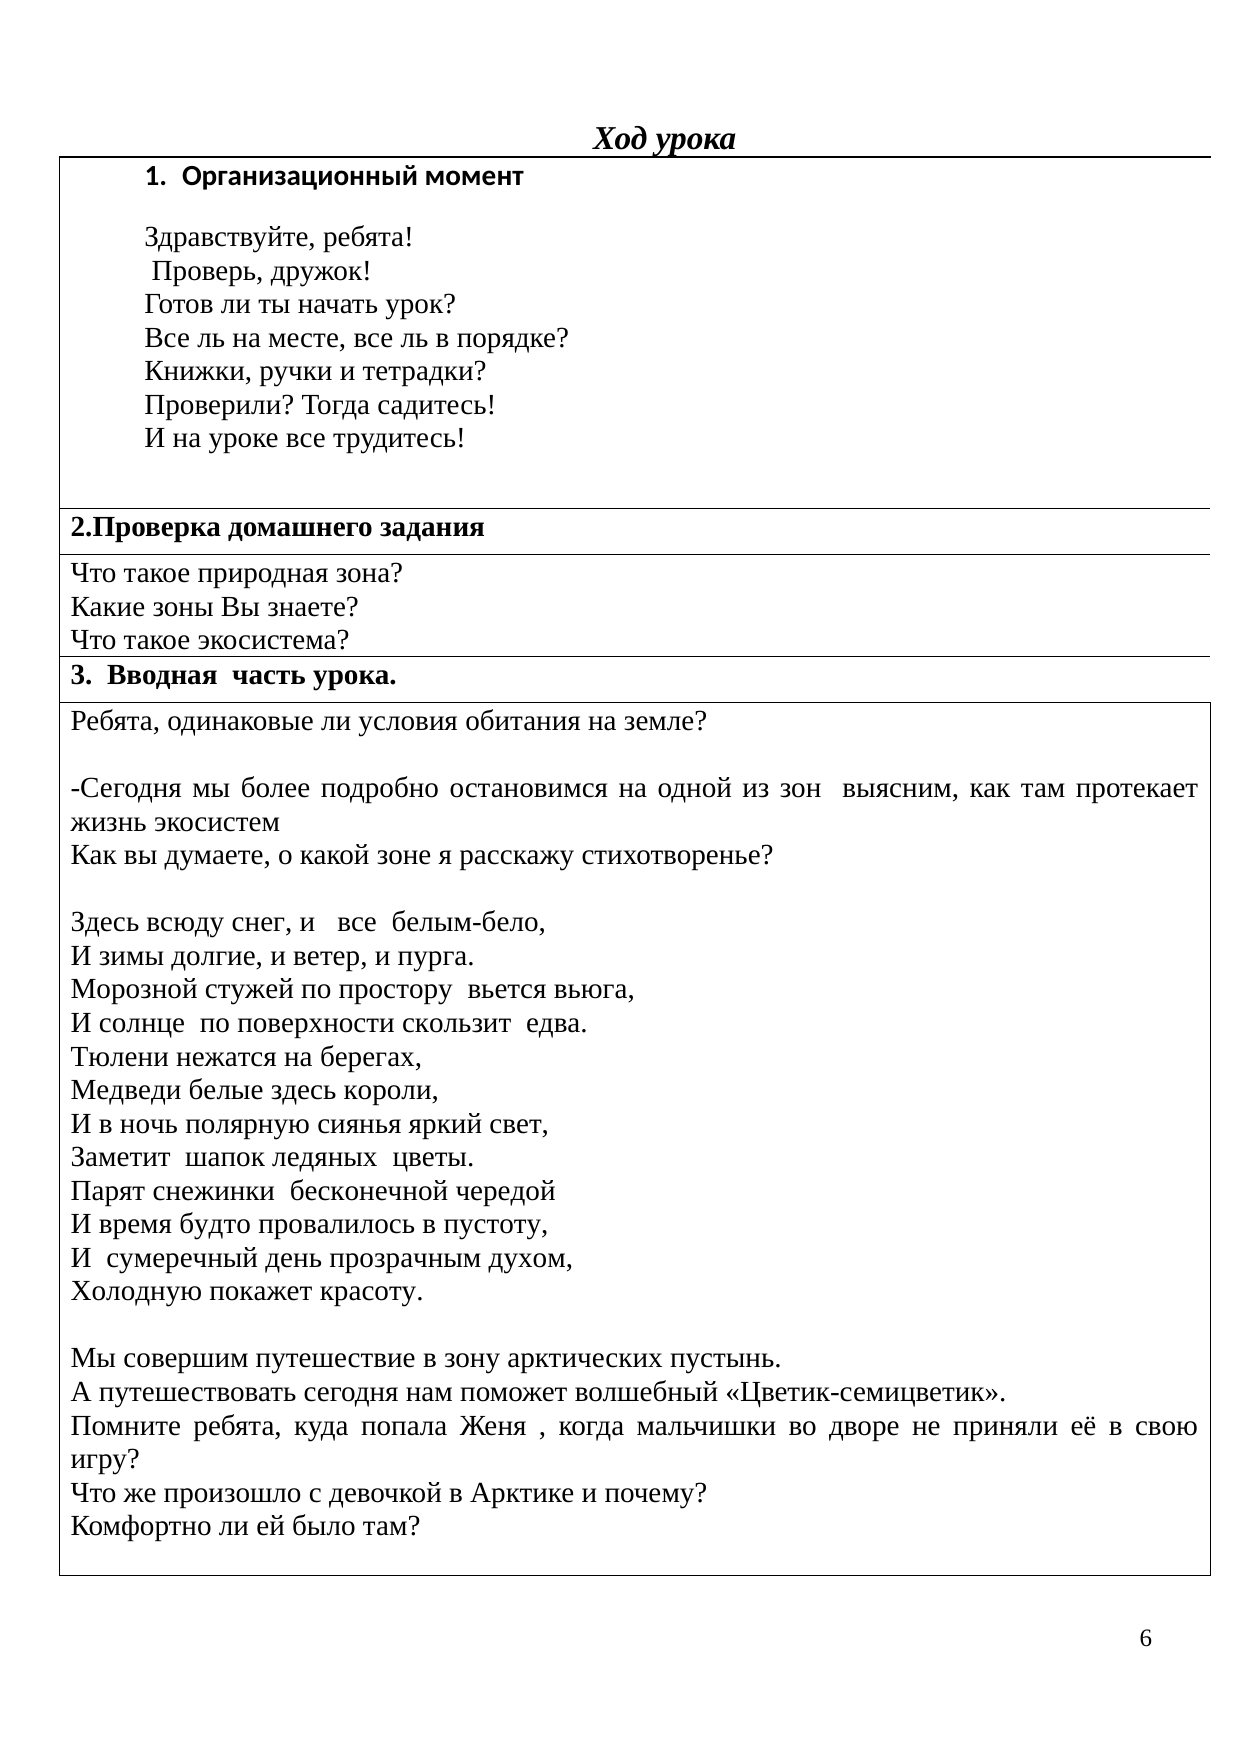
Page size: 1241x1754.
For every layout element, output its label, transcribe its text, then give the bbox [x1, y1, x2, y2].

table_header Организационный момент Здравствуйте, ребята! Проверь, дружок! Готов ли ты начать урок? Все ль на месте, все ль в порядке? Книжки, ручки и тетрадки? Проверили? Тогда садитесь! И на уроке все трудитесь! [60, 158, 1211, 508]
text Ход урока [177, 118, 1152, 156]
table_cell 2.Проверка домашнего задания [60, 508, 1211, 554]
table_cell Что такое природная зона? Какие зоны Вы знаете? Что такое экосистема? [60, 554, 1211, 656]
table_cell 3. Вводная часть урока. [60, 656, 1211, 702]
table_cell Ребята, одинаковые ли условия обитания на земле? -Сегодня мы более подробно остановимся на одной из зон выясним, как там протекает жизнь экосистем Как вы думаете, о какой зоне я расскажу стихотворенье? Здесь всюду снег, и все белым-бело, И зимы долгие, и ветер, и пурга. Морозной стужей по простору вьется вьюга, И солнце по поверхности скользит едва. Тюлени нежатся на берегах, Медведи белые здесь короли, И в ночь полярную сиянья яркий свет, Заметит шапок ледяных цветы. Парят снежинки бесконечной чередой И время будто провалилось в пустоту, И сумеречный день прозрачным духом, Холодную покажет красоту. Мы совершим путешествие в зону арктических пустынь. А путешествовать сегодня нам поможет волшебный «Цветик-семицветик». Помните ребята, куда попала Женя , когда мальчишки во дворе не приняли её в свою игру? Что же произошло с девочкой в Арктике и почему? Комфортно ли ей было там? [60, 703, 1210, 1575]
